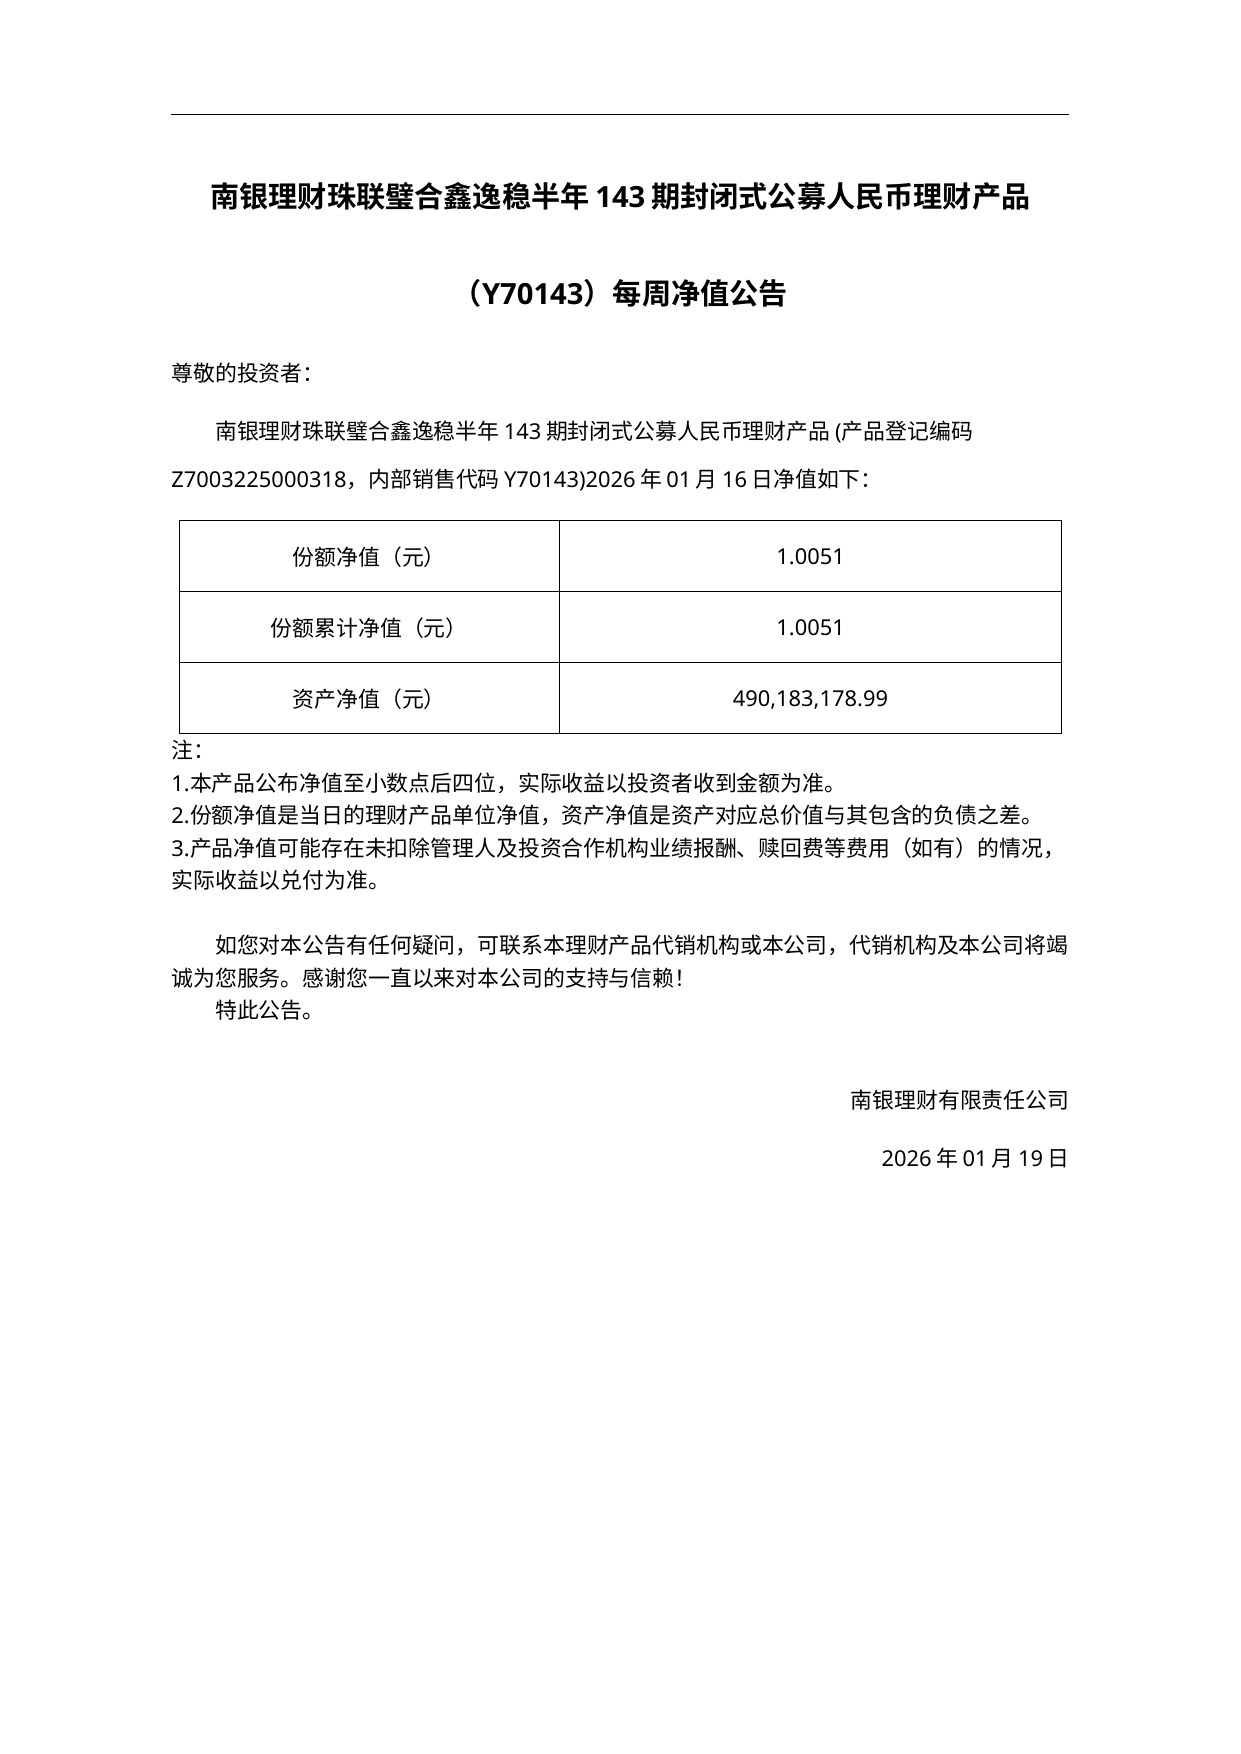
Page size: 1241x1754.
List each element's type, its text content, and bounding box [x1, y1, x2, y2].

text 2026年01月19日 [171, 1140, 1069, 1173]
table_cell 1.0051 [560, 592, 1061, 662]
table_cell 资产净值（元） [180, 663, 559, 733]
table_header 1.0051 [560, 521, 1061, 591]
table_header 份额净值（元） [180, 521, 559, 591]
text 如您对本公告有任何疑问，可联系本理财产品代销机构或本公司，代销机构及本公司将竭诚为您服务。感谢您一直以来对本公司的支持与信赖！ [171, 928, 1069, 993]
text 南银理财有限责任公司 [171, 1082, 1069, 1115]
text 尊敬的投资者： [171, 355, 1069, 388]
text 1.本产品公布净值至小数点后四位，实际收益以投资者收到金额为准。 [171, 765, 1069, 798]
text 南银理财珠联璧合鑫逸稳半年143期封闭式公募人民币理财产品（Y70143）每周净值公告 [171, 162, 1069, 324]
text 特此公告。 [171, 993, 1069, 1025]
table_cell 490,183,178.99 [560, 663, 1061, 733]
text 3.产品净值可能存在未扣除管理人及投资合作机构业绩报酬、赎回费等费用（如有）的情况，实际收益以兑付为准。 [171, 830, 1069, 895]
text 南银理财珠联璧合鑫逸稳半年143期封闭式公募人民币理财产品 (产品登记编码Z7003225000318，内部销售代码Y70143)2026年01月16日净值如下： [171, 413, 1069, 494]
table_cell 份额累计净值（元） [180, 592, 559, 662]
text 注： [171, 733, 1069, 765]
text 2.份额净值是当日的理财产品单位净值，资产净值是资产对应总价值与其包含的负债之差。 [171, 798, 1069, 830]
